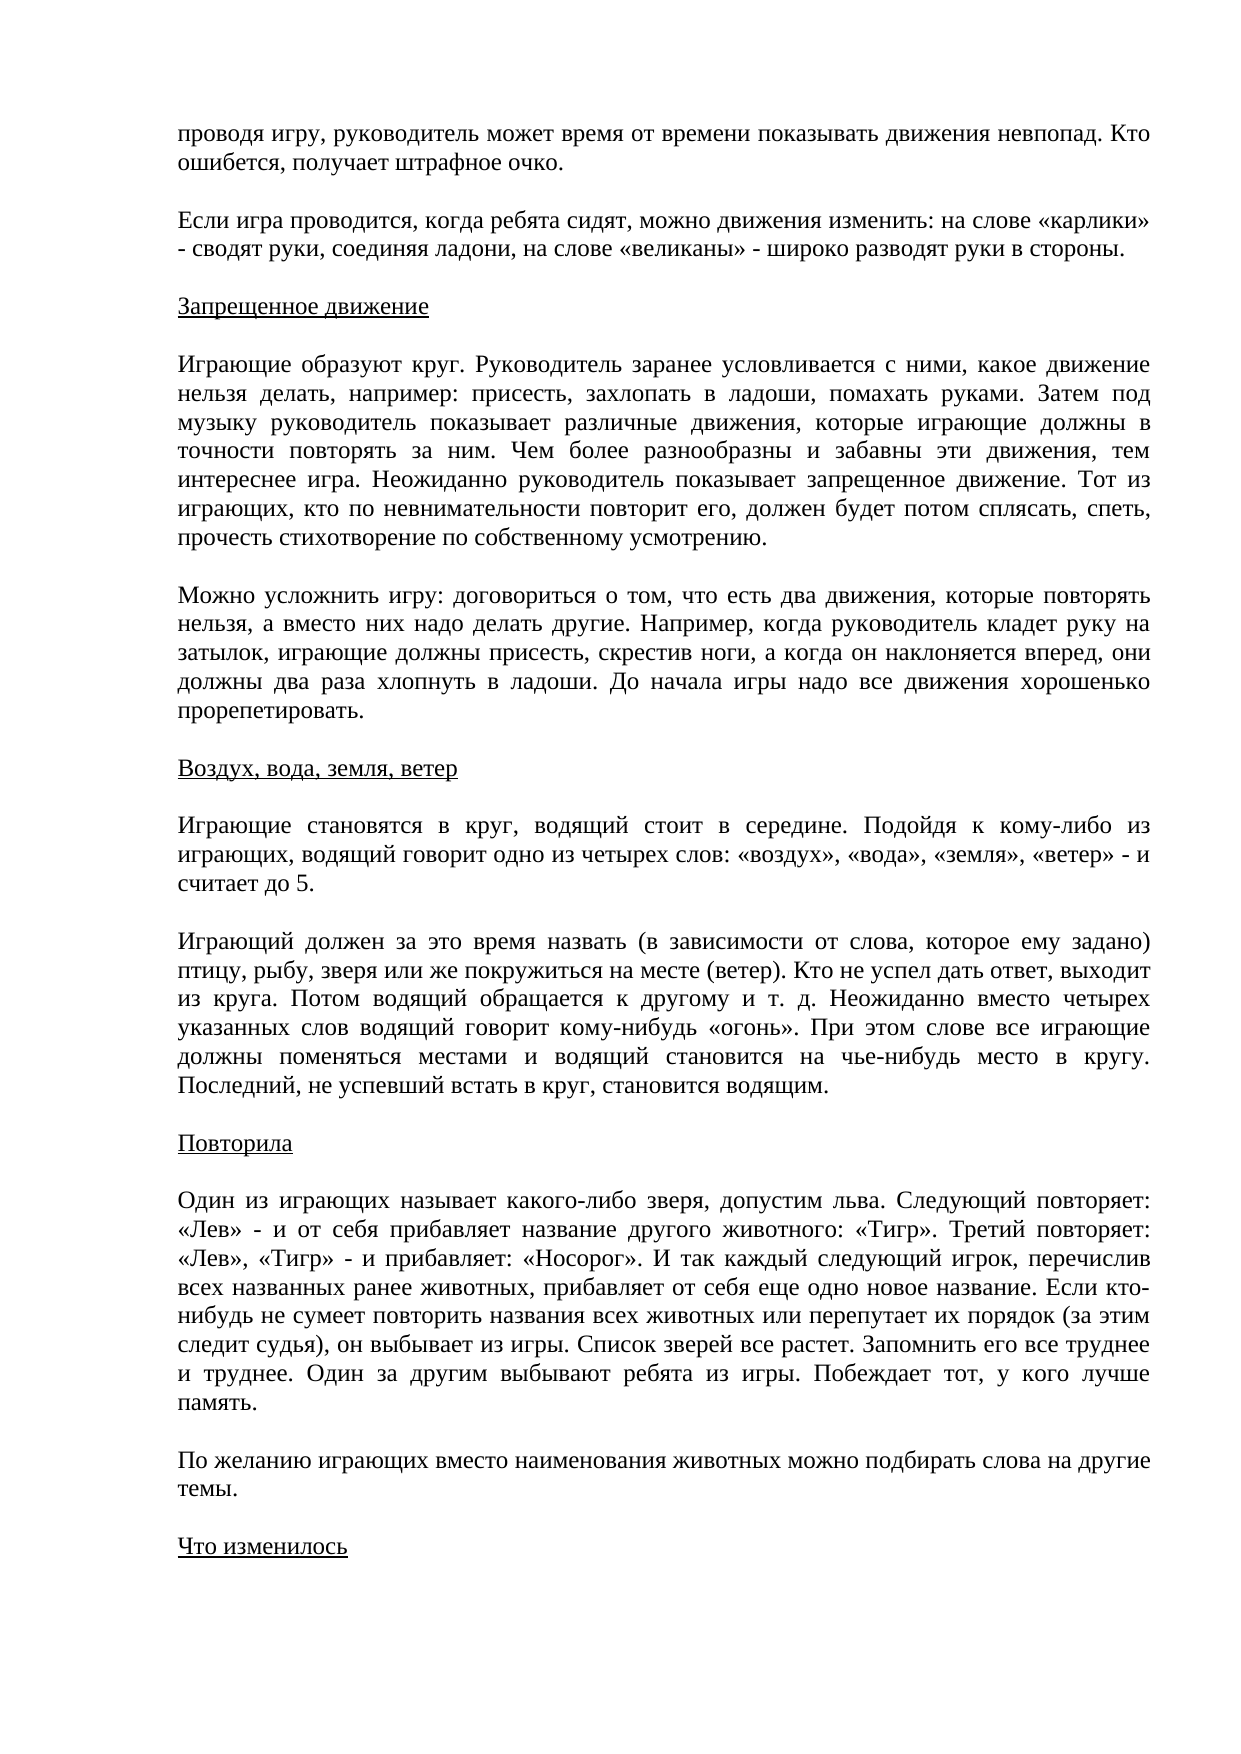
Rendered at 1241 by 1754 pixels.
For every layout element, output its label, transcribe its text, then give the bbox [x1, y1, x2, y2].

text Повторила [177, 1128, 1152, 1156]
text Если игра проводится, когда ребята сидят, можно движения изменить: на слове «карлики» - сводят руки, соединяя ладони, на слове «великаны» - широко разводят руки в стороны. [177, 205, 1152, 262]
text По желанию играющих вместо наименования животных можно подбирать слова на другие темы. [177, 1445, 1152, 1502]
text Можно усложнить игру: договориться о том, что есть два движения, которые повторять нельзя, а вместо них надо делать другие. Например, когда руководитель кладет руку на затылок, играющие должны присесть, скрестив ноги, а когда он наклоняется вперед, они должны два раза хлопнуть в ладоши. До начала игры надо все движения хорошенько прорепетировать. [177, 580, 1152, 723]
text Что изменилось [177, 1531, 1152, 1560]
text Один из играющих называет какого-либо зверя, допустим льва. Следующий повторяет: «Лев» - и от себя прибавляет название другого животного: «Тигр». Третий повторяет: «Лев», «Тигр» - и прибавляет: «Носорог». И так каждый следующий игрок, перечислив всех названных ранее животных, прибавляет от себя еще одно новое название. Если кто-нибудь не сумеет повторить названия всех животных или перепутает их порядок (за этим следит судья), он выбывает из игры. Список зверей все растет. Запомнить его все труднее и труднее. Один за другим выбывают ребята из игры. Побеждает тот, у кого лучше память. [177, 1186, 1152, 1416]
text Играющий должен за это время назвать (в зависимости от слова, которое ему задано) птицу, рыбу, зверя или же покружиться на месте (ветер). Кто не успел дать ответ, выходит из круга. Потом водящий обращается к другому и т. д. Неожиданно вместо четырех указанных слов водящий говорит кому-нибудь «огонь». При этом слове все играющие должны поменяться местами и водящий становится на чье-нибудь место в кругу. Последний, не успевший встать в круг, становится водящим. [177, 926, 1152, 1098]
text Играющие образуют круг. Руководитель заранее условливается с ними, какое движение нельзя делать, например: присесть, захлопать в ладоши, помахать руками. Затем под музыку руководитель показывает различные движения, которые играющие должны в точности повторять за ним. Чем более разнообразны и забавны эти движения, тем интереснее игра. Неожиданно руководитель показывает запрещенное движение. Тот из играющих, кто по невнимательности повторит его, должен будет потом сплясать, спеть, прочесть стихотворение по собственному усмотрению. [177, 349, 1152, 551]
text Запрещенное движение [177, 291, 1152, 320]
text Воздух, вода, земля, ветер [177, 753, 1152, 781]
text Играющие становятся в круг, водящий стоит в середине. Подойдя к кому-либо из играющих, водящий говорит одно из четырех слов: «воздух», «вода», «земля», «ветер» - и считает до 5. [177, 811, 1152, 897]
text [177, 118, 1152, 176]
